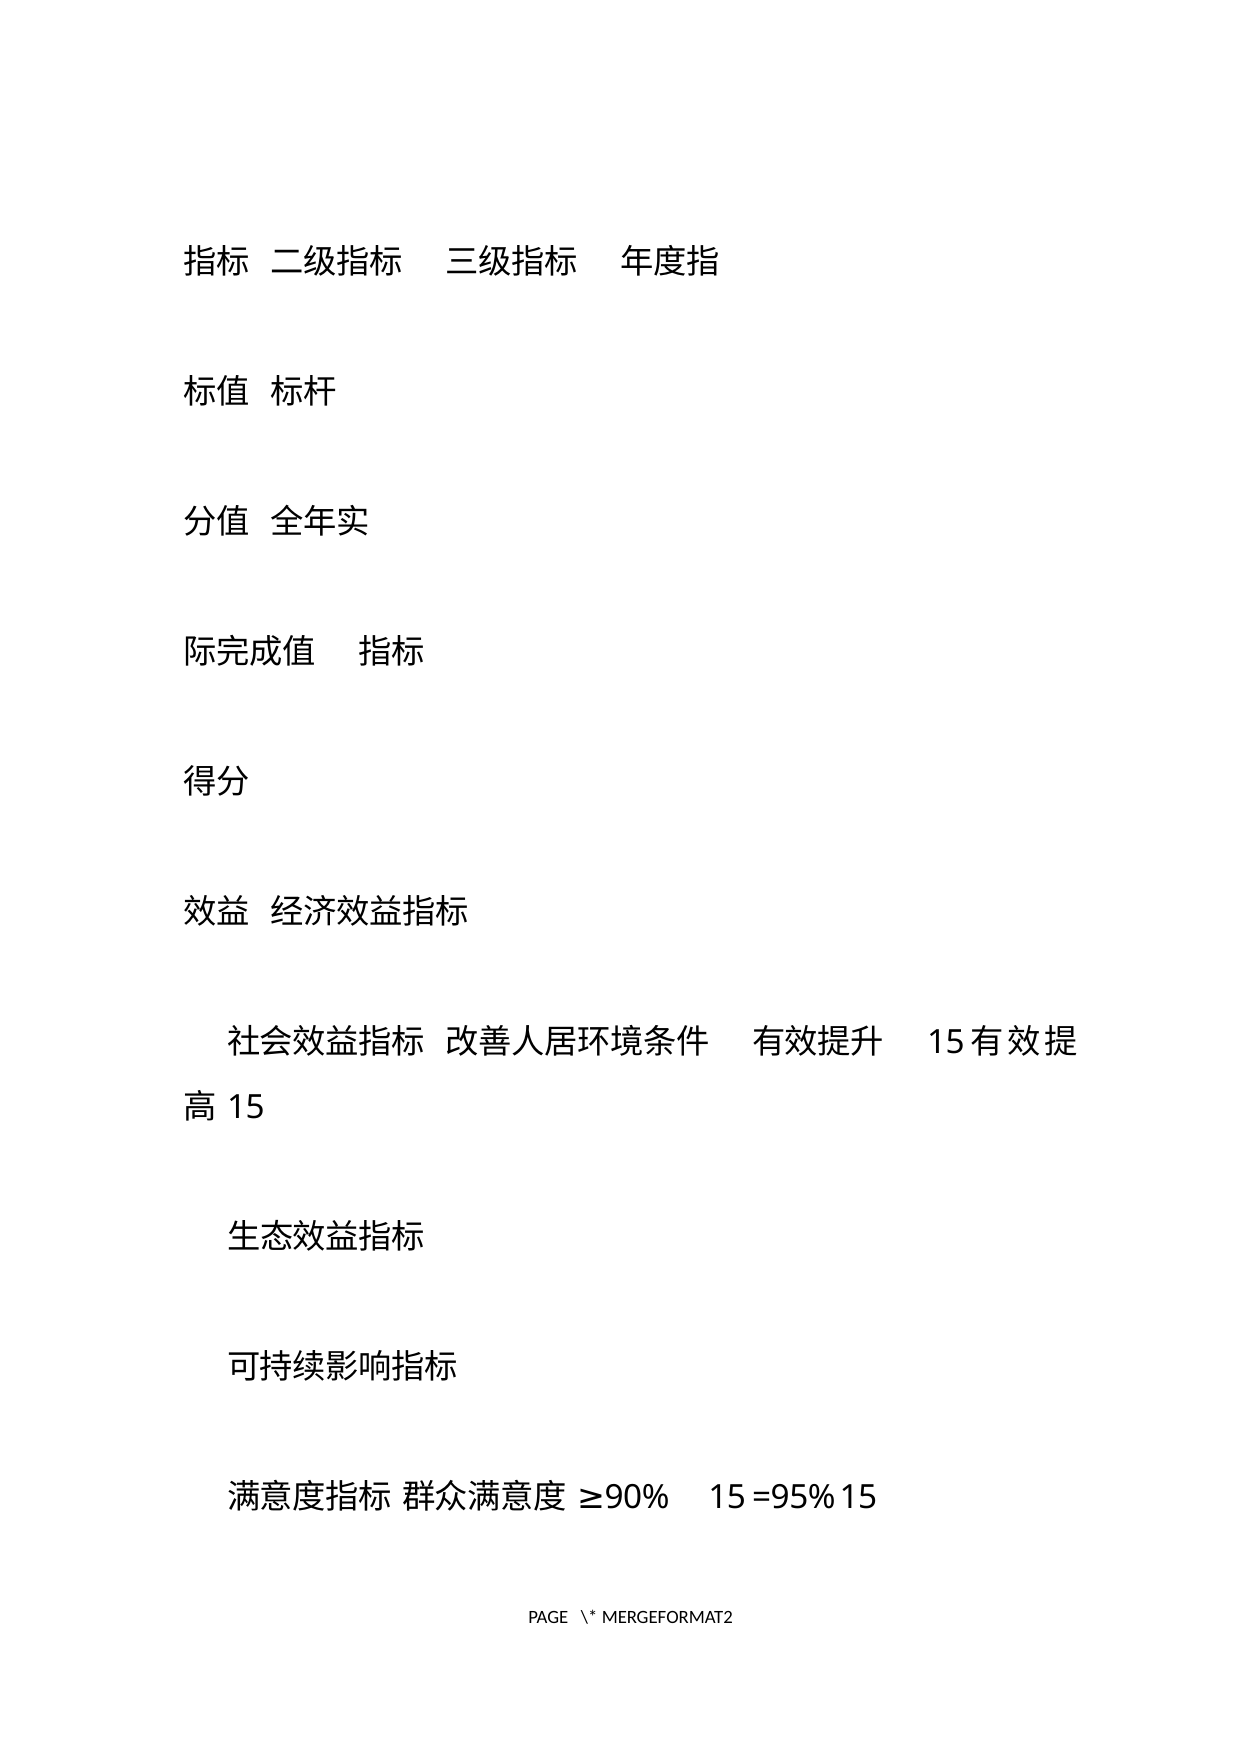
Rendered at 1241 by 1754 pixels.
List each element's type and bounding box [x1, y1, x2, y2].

text [183, 162, 1078, 1527]
